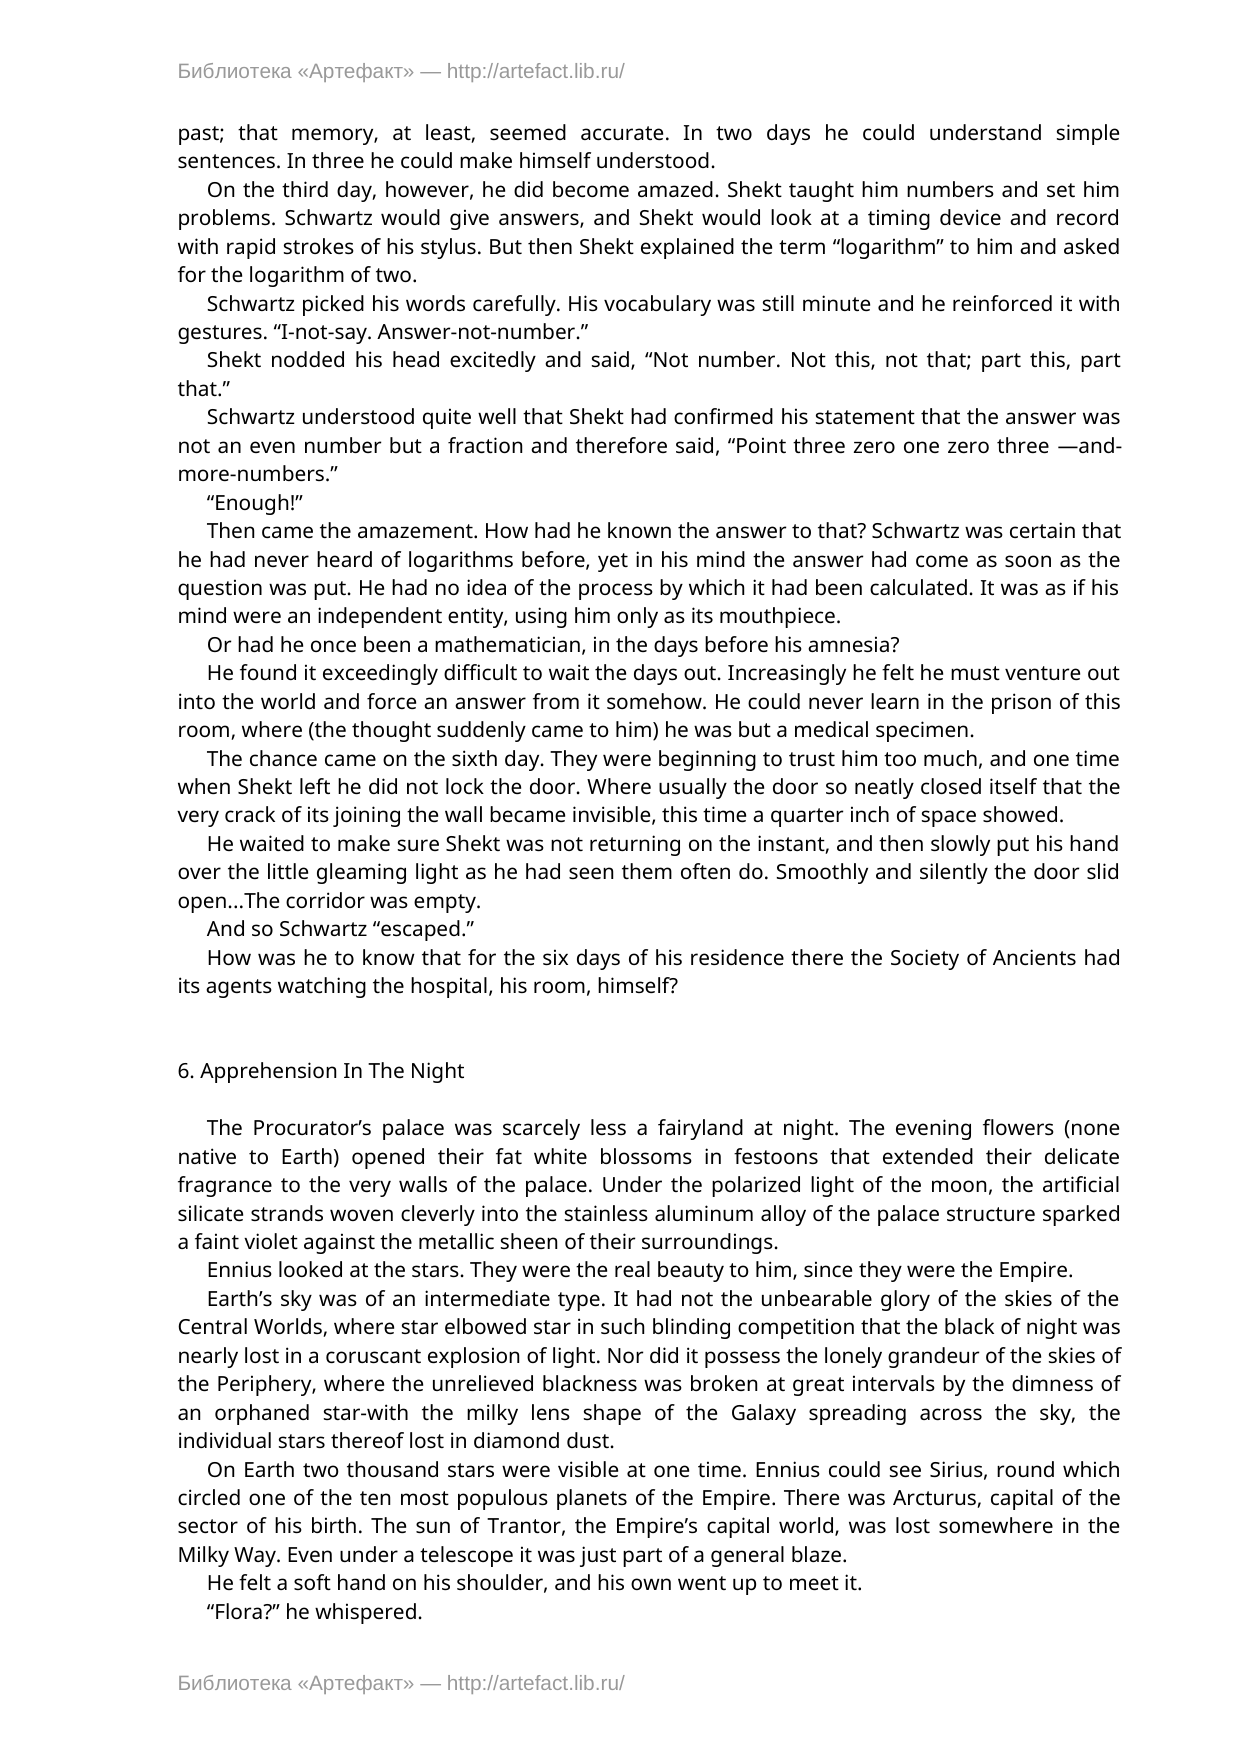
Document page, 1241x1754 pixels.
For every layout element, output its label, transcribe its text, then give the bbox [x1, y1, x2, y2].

text The chance came on the sixth day. They were beginning to trust him too much, and one time when Shekt left he did not lock the door. Where usually the door so neatly closed itself that the very crack of its joining the wall became invisible, this time a quarter inch of space showed. [177, 744, 1122, 829]
text Shekt nodded his head excitedly and said, “Not number. Not this, not that; part this, part that.” [177, 346, 1122, 402]
text Schwartz understood quite well that Shekt had confirmed his statement that the answer was not an even number but a fraction and therefore said, “Point three zero one zero three —and-more-numbers.” [177, 402, 1122, 488]
text “Enough!” [177, 488, 1122, 516]
text He waited to make sure Shekt was not returning on the instant, and then slowly put his hand over the little gleaming light as he had seen them often do. Smoothly and silently the door slid open...The corridor was empty. [177, 829, 1122, 914]
subtitle 6. Apprehension In The Night [177, 1057, 1122, 1085]
text On Earth two thousand stars were visible at one time. Ennius could see Sirius, round which circled one of the ten most populous planets of the Empire. There was Arcturus, capital of the sector of his birth. The sun of Trantor, the Empire’s capital world, was lost somewhere in the Milky Way. Even under a telescope it was just part of a general blaze. [177, 1455, 1122, 1568]
text And so Schwartz “escaped.” [177, 914, 1122, 943]
text On the third day, however, he did become amazed. Shekt taught him numbers and set him problems. Schwartz would give answers, and Shekt would look at a timing device and record with rapid strokes of his stylus. But then Shekt explained the term “logarithm” to him and asked for the logarithm of two. [177, 175, 1122, 289]
text How was he to know that for the six days of his residence there the Society of Ancients had its agents watching the hospital, his room, himself? [177, 943, 1122, 1000]
text Then came the amazement. How had he known the answer to that? Schwartz was certain that he had never heard of logarithms before, yet in his mind the answer had come as soon as the question was put. He had no idea of the process by which it had been calculated. It was as if his mind were an independent entity, using him only as its mouthpiece. [177, 516, 1122, 630]
text The Procurator’s palace was scarcely less a fairyland at night. The evening flowers (none native to Earth) opened their fat white blossoms in festoons that extended their delicate fragrance to the very walls of the palace. Under the polarized light of the moon, the artificial silicate strands woven cleverly into the stainless aluminum alloy of the palace structure sparked a faint violet against the metallic sheen of their surroundings. [177, 1113, 1122, 1256]
text Schwartz picked his words carefully. His vocabulary was still minute and he reinforced it with gestures. “I-not-say. Answer-not-number.” [177, 289, 1122, 346]
text Ennius looked at the stars. They were the real beauty to him, since they were the Empire. [177, 1256, 1122, 1284]
text He felt a soft hand on his shoulder, and his own went up to meet it. [177, 1568, 1122, 1597]
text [177, 118, 1122, 175]
text Earth’s sky was of an intermediate type. It had not the unbearable glory of the skies of the Central Worlds, where star elbowed star in such blinding competition that the black of night was nearly lost in a coruscant explosion of light. Nor did it possess the lonely grandeur of the skies of the Periphery, where the unrelieved blackness was broken at great intervals by the dimness of an orphaned star-with the milky lens shape of the Galaxy spreading across the sky, the individual stars thereof lost in diamond dust. [177, 1284, 1122, 1455]
text “Flora?” he whispered. [177, 1597, 1122, 1625]
text He found it exceedingly difficult to wait the days out. Increasingly he felt he must venture out into the world and force an answer from it somehow. He could never learn in the prison of this room, where (the thought suddenly came to him) he was but a medical specimen. [177, 658, 1122, 744]
text Or had he once been a mathematician, in the days before his amnesia? [177, 630, 1122, 658]
